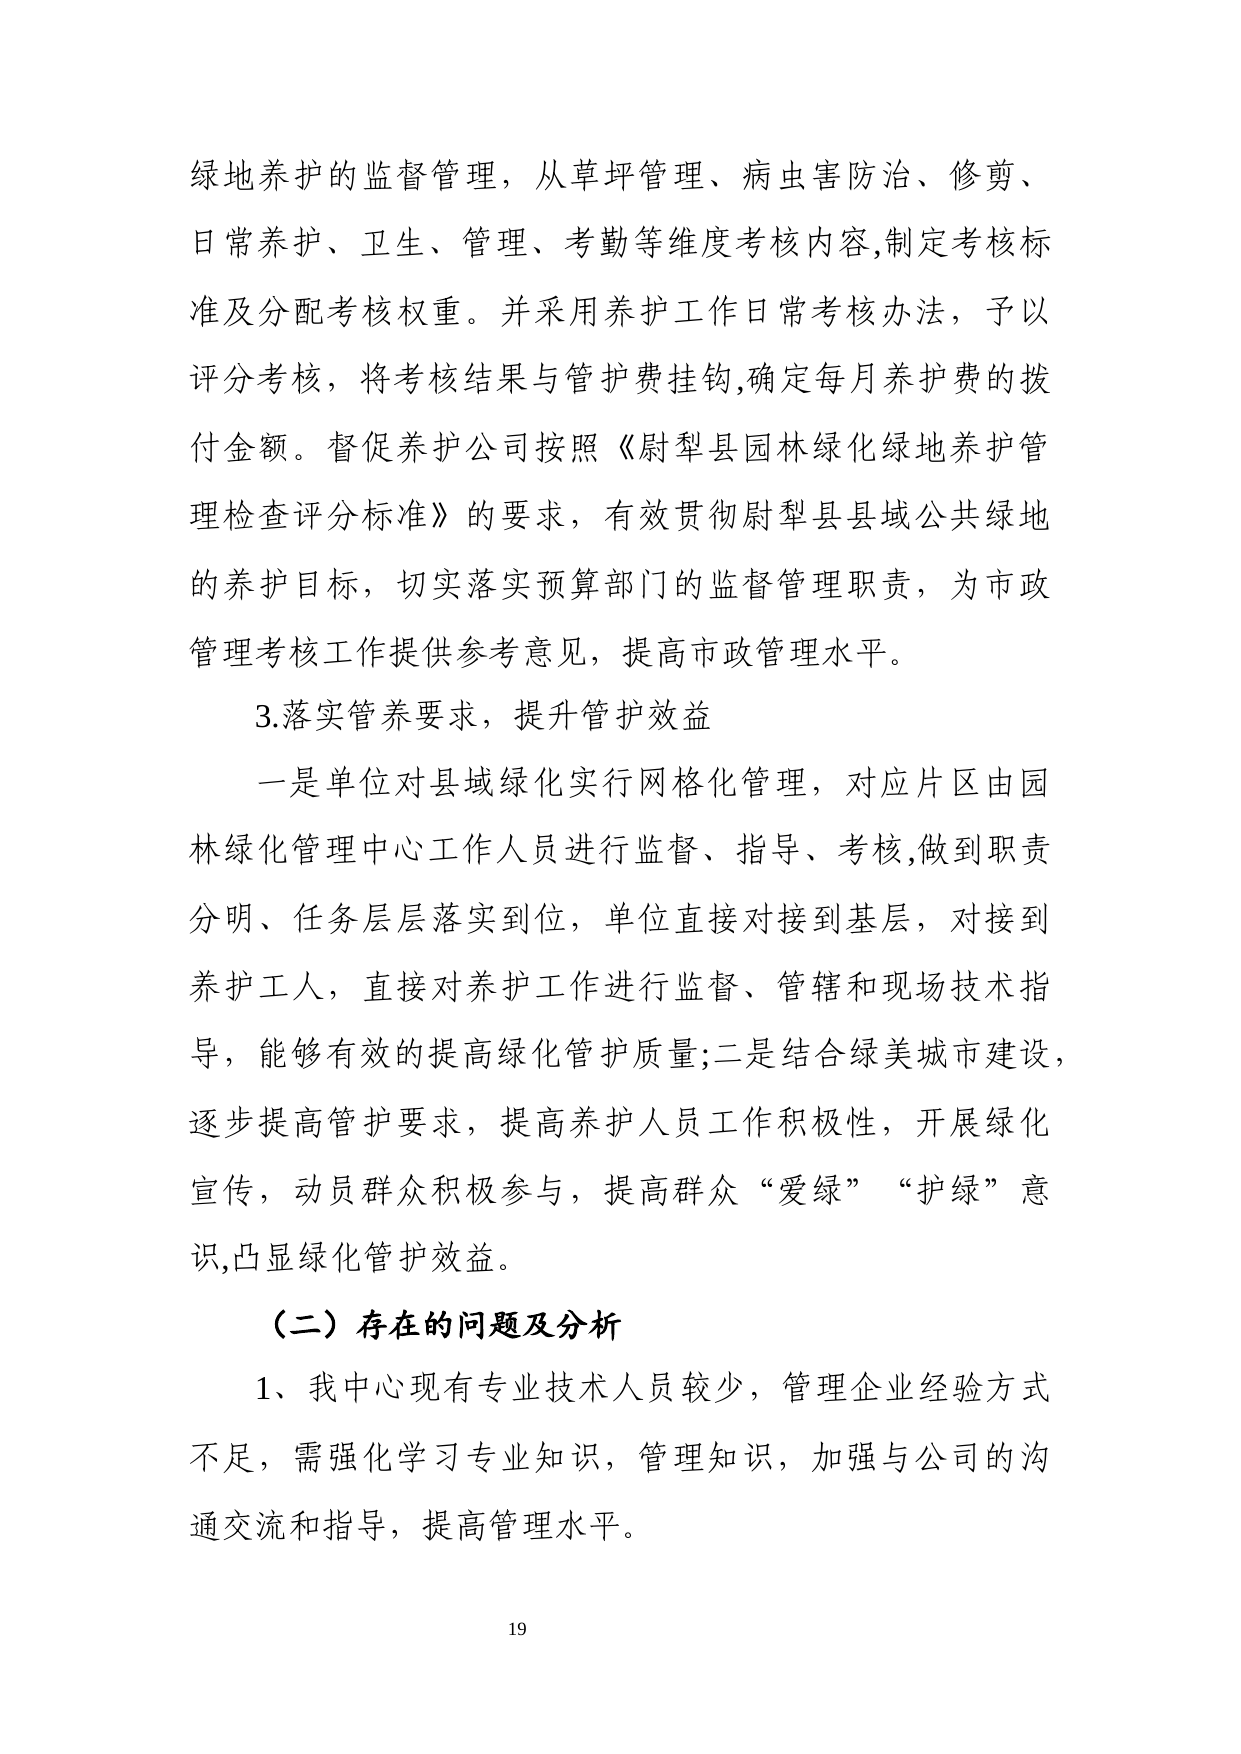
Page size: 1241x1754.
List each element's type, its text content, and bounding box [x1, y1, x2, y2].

text 3.落实管养要求，提升管护效益 [188, 692, 1053, 737]
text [188, 150, 1053, 673]
text 一是单位对县域绿化实行网格化管理，对应片区由园林绿化管理中心工作人员进行监督、指导、考核,做到职责分明、任务层层落实到位，单位直接对接到基层，对接到养护工人，直接对养护工作进行监督、管辖和现场技术指导，能够有效的提高绿化管护质量;二是结合绿美城市建设，逐步提高管护要求，提高养护人员工作积极性，开展绿化宣传，动员群众积极参与，提高群众“爱绿”“护绿”意识,凸显绿化管护效益。 [188, 757, 1053, 1279]
text 1、我中心现有专业技术人员较少，管理企业经验方式不足，需强化学习专业知识，管理知识，加强与公司的沟通交流和指导，提高管理水平。 [188, 1364, 1053, 1546]
subtitle （二）存在的问题及分析 [188, 1300, 1053, 1345]
